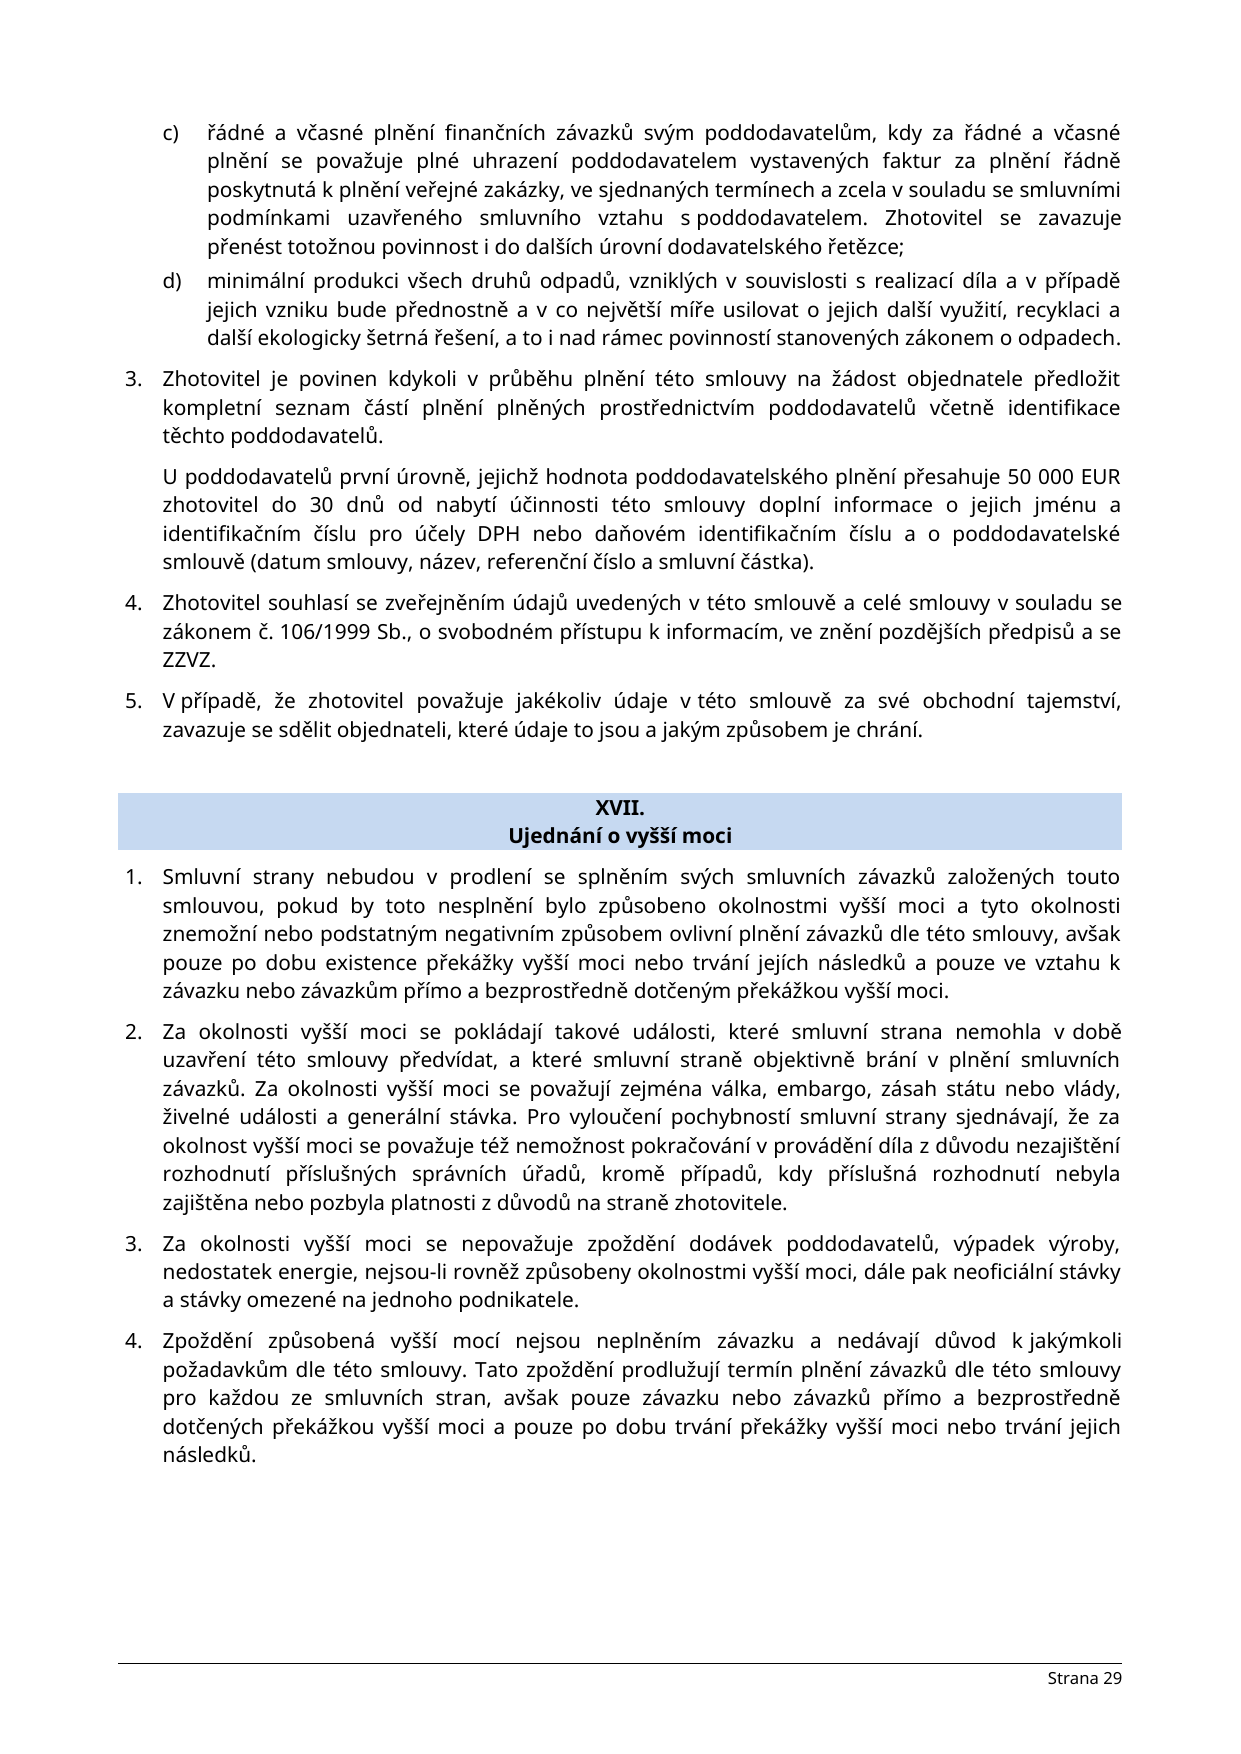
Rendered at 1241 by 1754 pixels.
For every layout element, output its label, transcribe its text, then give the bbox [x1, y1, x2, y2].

list Zpoždění způsobená vyšší mocí nejsou neplněním závazku a nedávají důvod k jakýmkoli požadavkům dle této smlouvy. Tato zpoždění prodlužují termín plnění závazků dle této smlouvy pro každou ze smluvních stran, avšak pouze závazku nebo závazků přímo a bezprostředně dotčených překážkou vyšší moci a pouze po dobu trvání překážky vyšší moci nebo trvání jejich následků. [125, 1327, 1122, 1469]
text U poddodavatelů první úrovně, jejichž hodnota poddodavatelského plnění přesahuje 50 000 EUR zhotovitel do 30 dnů od nabytí účinnosti této smlouvy doplní informace o jejich jménu a identifikačním číslu pro účely DPH nebo daňovém identifikačním číslu a o poddodavatelské smlouvě (datum smlouvy, název, referenční číslo a smluvní částka). [162, 462, 1122, 576]
list Za okolnosti vyšší moci se nepovažuje zpoždění dodávek poddodavatelů, výpadek výroby, nedostatek energie, nejsou-li rovněž způsobeny okolnostmi vyšší moci, dále pak neoficiální stávky a stávky omezené na jednoho podnikatele. [125, 1229, 1122, 1314]
list řádné a včasné plnění finančních závazků svým poddodavatelům, kdy za řádné a včasné plnění se považuje plné uhrazení poddodavatelem vystavených faktur za plnění řádně poskytnutá k plnění veřejné zakázky, ve sjednaných termínech a zcela v souladu se smluvními podmínkami uzavřeného smluvního vztahu s poddodavatelem. Zhotovitel se zavazuje přenést totožnou povinnost i do dalších úrovní dodavatelského řetězce; [162, 118, 1122, 260]
list Zhotovitel souhlasí se zveřejněním údajů uvedených v této smlouvě a celé smlouvy v souladu se zákonem č. 106/1999 Sb., o svobodném přístupu k informacím, ve znění pozdějších předpisů a se ZZVZ. [125, 588, 1122, 674]
list V případě, že zhotovitel považuje jakékoliv údaje v této smlouvě za své obchodní tajemství, zavazuje se sdělit objednateli, které údaje to jsou a jakým způsobem je chrání. [125, 686, 1122, 743]
text XVII. [118, 793, 1122, 822]
text Ujednání o vyšší moci [118, 822, 1122, 850]
list Smluvní strany nebudou v prodlení se splněním svých smluvních závazků založených touto smlouvou, pokud by toto nesplnění bylo způsobeno okolnostmi vyšší moci a tyto okolnosti znemožní nebo podstatným negativním způsobem ovlivní plnění závazků dle této smlouvy, avšak pouze po dobu existence překážky vyšší moci nebo trvání jejích následků a pouze ve vztahu k závazku nebo závazkům přímo a bezprostředně dotčeným překážkou vyšší moci. [125, 862, 1122, 1005]
list Zhotovitel je povinen kdykoli v průběhu plnění této smlouvy na žádost objednatele předložit kompletní seznam částí plnění plněných prostřednictvím poddodavatelů včetně identifikace těchto poddodavatelů. [125, 364, 1122, 450]
list Za okolnosti vyšší moci se pokládají takové události, které smluvní strana nemohla v době uzavření této smlouvy předvídat, a které smluvní straně objektivně brání v plnění smluvních závazků. Za okolnosti vyšší moci se považují zejména válka, embargo, zásah státu nebo vlády, živelné události a generální stávka. Pro vyloučení pochybností smluvní strany sjednávají, že za okolnost vyšší moci se považuje též nemožnost pokračování v provádění díla z důvodu nezajištění rozhodnutí příslušných správních úřadů, kromě případů, kdy příslušná rozhodnutí nebyla zajištěna nebo pozbyla platnosti z důvodů na straně zhotovitele. [125, 1017, 1122, 1216]
list minimální produkci všech druhů odpadů, vzniklých v souvislosti s realizací díla a v případě jejich vzniku bude přednostně a v co největší míře usilovat o jejich další využití, recyklaci a další ekologicky šetrná řešení, a to i nad rámec povinností stanovených zákonem o odpadech. [162, 267, 1122, 352]
